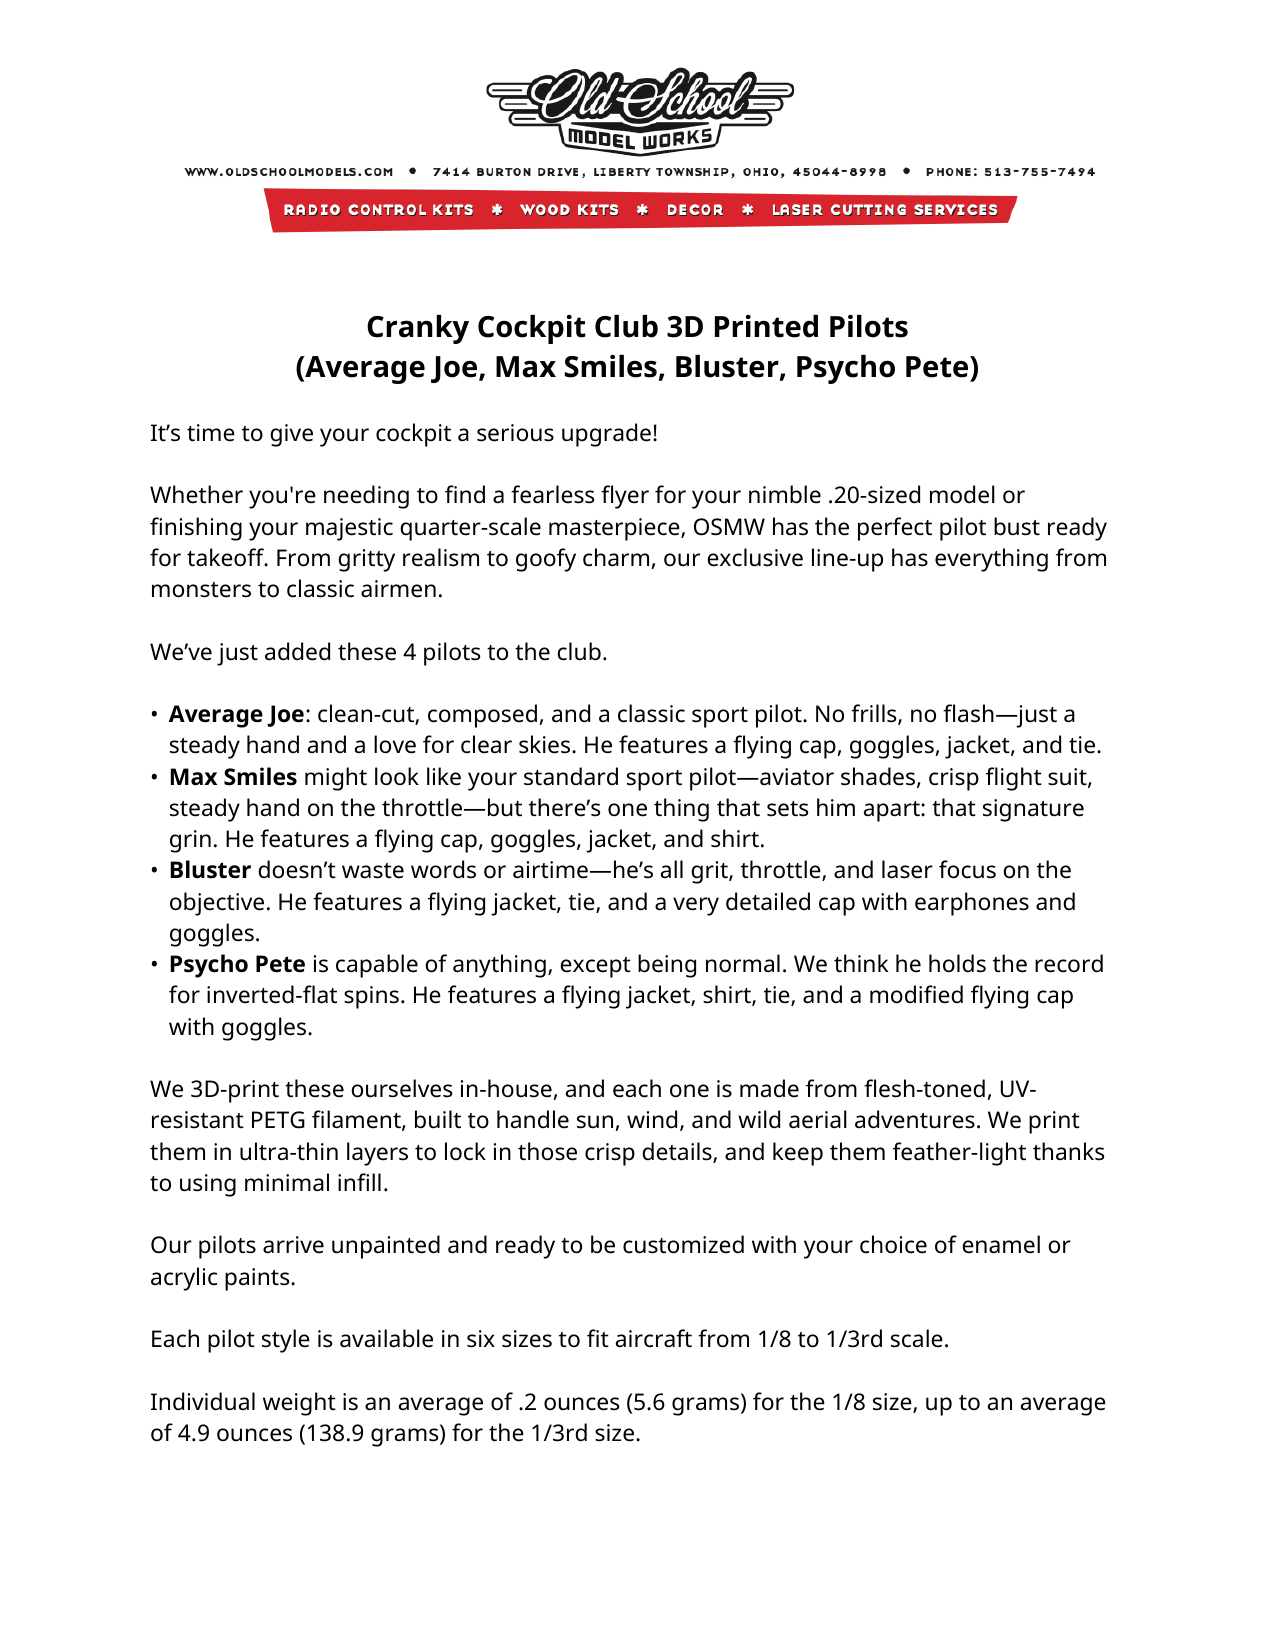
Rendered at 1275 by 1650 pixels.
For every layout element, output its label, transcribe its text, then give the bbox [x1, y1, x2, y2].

text Whether you're needing to find a fearless flyer for your nimble .20-sized model or finishing your majestic quarter-scale masterpiece, OSMW has the perfect pilot bust ready for takeoff. From gritty realism to goofy charm, our exclusive line-up has everything from monsters to classic airmen. [150, 479, 1125, 604]
list Average Joe: clean-cut, composed, and a classic sport pilot. No frills, no flash—just a steady hand and a love for clear skies. He features a flying cap, goggles, jacket, and tie. [150, 698, 1125, 761]
list Psycho Pete is capable of anything, except being normal. We think he holds the record for inverted-flat spins. He features a flying jacket, shirt, tie, and a modified flying cap with goggles. [150, 948, 1125, 1042]
picture [152, 52, 1128, 248]
list Max Smiles might look like your standard sport pilot—aviator shades, crisp flight suit, steady hand on the throttle—but there’s one thing that sets him apart: that signature grin. He features a flying cap, goggles, jacket, and shirt. [150, 761, 1125, 854]
text Our pilots arrive unpainted and ready to be customized with your choice of enamel or acrylic paints. [150, 1229, 1125, 1292]
text It’s time to give your cockpit a serious upgrade! [150, 417, 1125, 448]
text Cranky Cockpit Club 3D Printed Pilots [150, 306, 1125, 346]
text (Average Joe, Max Smiles, Bluster, Psycho Pete) [150, 346, 1125, 386]
text Individual weight is an average of .2 ounces (5.6 grams) for the 1/8 size, up to an average of 4.9 ounces (138.9 grams) for the 1/3rd size. [150, 1386, 1125, 1448]
text We 3D-print these ourselves in-house, and each one is made from flesh-toned, UV-resistant PETG filament, built to handle sun, wind, and wild aerial adventures. We print them in ultra-thin layers to lock in those crisp details, and keep them feather-light thanks to using minimal infill. [150, 1073, 1125, 1198]
text Each pilot style is available in six sizes to fit aircraft from 1/8 to 1/3rd scale. [150, 1323, 1125, 1354]
text We’ve just added these 4 pilots to the club. [150, 636, 1125, 667]
list Bluster doesn’t waste words or airtime—he’s all grit, throttle, and laser focus on the objective. He features a flying jacket, tie, and a very detailed cap with earphones and goggles. [150, 854, 1125, 948]
